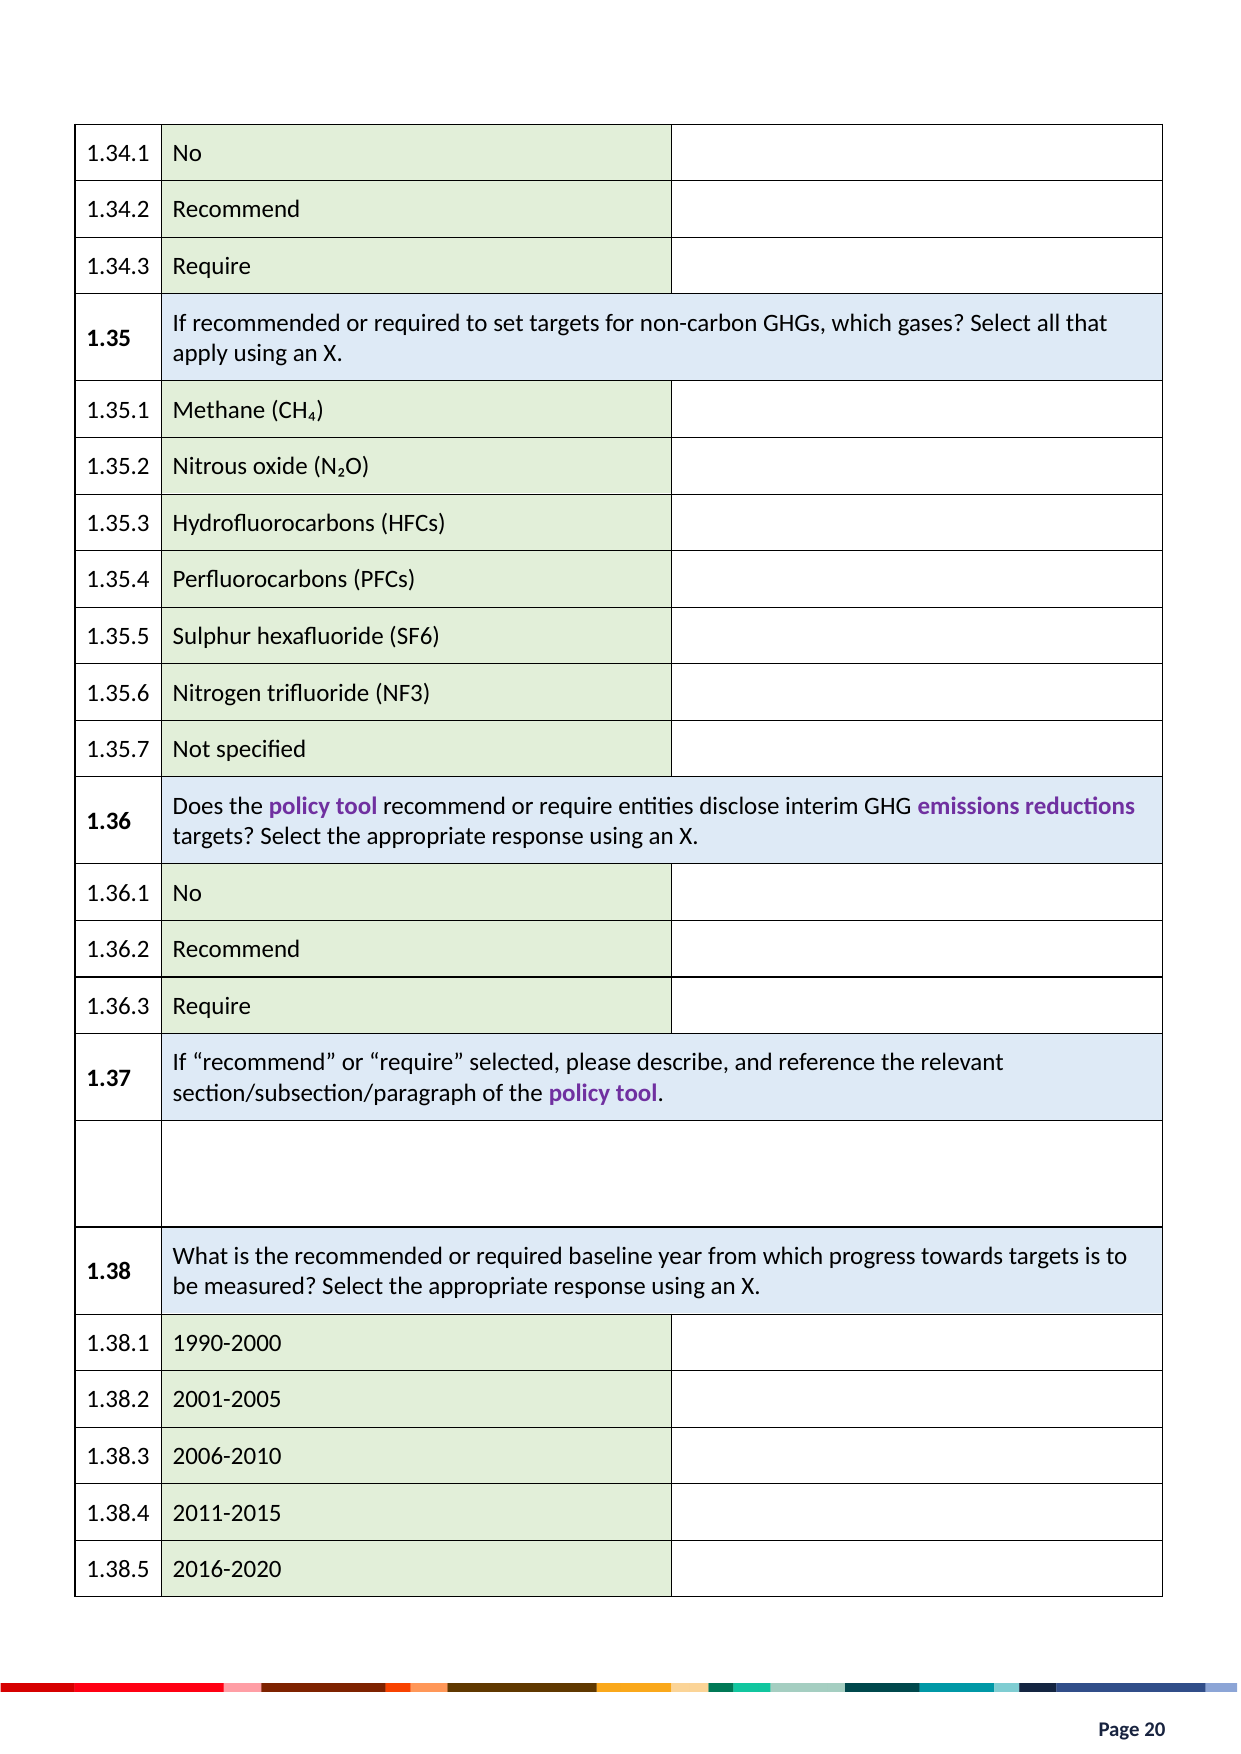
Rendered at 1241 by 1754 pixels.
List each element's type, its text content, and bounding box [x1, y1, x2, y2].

table_cell Recommend [162, 181, 671, 237]
table_cell [672, 864, 1162, 920]
table_cell 2016-2020 [162, 1541, 671, 1596]
table_cell [672, 921, 1162, 976]
picture [0, 1683, 1236, 1692]
table_cell Require [162, 978, 671, 1033]
table_cell 1.36.1 [76, 864, 161, 920]
table_cell 1.36.3 [76, 978, 161, 1033]
table_cell 1.38 [76, 1228, 161, 1313]
table_cell 1.34.2 [76, 181, 161, 237]
table_cell 1.38.4 [76, 1484, 161, 1540]
table_cell Hydrofluorocarbons (HFCs) [162, 495, 671, 550]
table_cell [672, 608, 1162, 663]
table_cell [672, 721, 1162, 776]
table_cell 1.35.2 [76, 438, 161, 493]
table_cell 1.36 [76, 777, 161, 863]
table_cell 1.35.7 [76, 721, 161, 776]
table_cell No [162, 864, 671, 920]
table_cell 2001-2005 [162, 1371, 671, 1427]
table_cell 1.35.3 [76, 495, 161, 550]
table_cell 1.35.1 [76, 381, 161, 437]
table_cell 1.38.5 [76, 1541, 161, 1596]
table_cell 1990-2000 [162, 1315, 671, 1370]
table_cell 2006-2010 [162, 1428, 671, 1483]
table_cell Require [162, 238, 671, 293]
table_cell Methane (CH₄) [162, 381, 671, 437]
table_cell [672, 1541, 1162, 1596]
table_cell 1.35.6 [76, 664, 161, 720]
table_cell [672, 381, 1162, 437]
table_cell [672, 1428, 1162, 1483]
table_cell [672, 551, 1162, 607]
table_cell No [162, 125, 671, 180]
table_cell Sulphur hexafluoride (SF6) [162, 608, 671, 663]
table_cell Perfluorocarbons (PFCs) [162, 551, 671, 607]
table_cell 1.36.2 [76, 921, 161, 976]
table_cell Nitrogen trifluoride (NF3) [162, 664, 671, 720]
table_cell 1.38.2 [76, 1371, 161, 1427]
table_cell [672, 978, 1162, 1033]
table_cell [76, 1121, 161, 1226]
table_cell Does the policy tool recommend or require entities disclose interim GHG emissions reductions targets? Select the appropriate response using an X. [162, 777, 1162, 863]
table_cell Not specified [162, 721, 671, 776]
table_cell If “recommend” or “require” selected, please describe, and reference the relevant section/subsection/paragraph of the policy tool. [162, 1034, 1162, 1120]
table_cell 1.38.1 [76, 1315, 161, 1370]
table_cell 1.35.4 [76, 551, 161, 607]
table_cell [672, 664, 1162, 720]
table_cell 1.38.3 [76, 1428, 161, 1483]
table_cell [162, 1121, 1162, 1226]
table_cell 1.34.3 [76, 238, 161, 293]
table_cell Nitrous oxide (N₂O) [162, 438, 671, 493]
table_cell [672, 125, 1162, 180]
table_cell [672, 181, 1162, 237]
table_cell If recommended or required to set targets for non-carbon GHGs, which gases? Select all that apply using an X. [162, 294, 1162, 380]
table_cell 1.35 [76, 294, 161, 380]
table_cell What is the recommended or required baseline year from which progress towards targets is to be measured? Select the appropriate response using an X. [162, 1228, 1162, 1313]
table_cell 1.37 [76, 1034, 161, 1120]
table_cell [672, 1371, 1162, 1427]
table_cell [672, 495, 1162, 550]
table_cell Recommend [162, 921, 671, 976]
table_cell 1.35.5 [76, 608, 161, 663]
table_cell [672, 1484, 1162, 1540]
table_cell [672, 438, 1162, 493]
table_cell 2011-2015 [162, 1484, 671, 1540]
table_cell 1.34.1 [76, 125, 161, 180]
table_cell [672, 238, 1162, 293]
table_cell [672, 1315, 1162, 1370]
